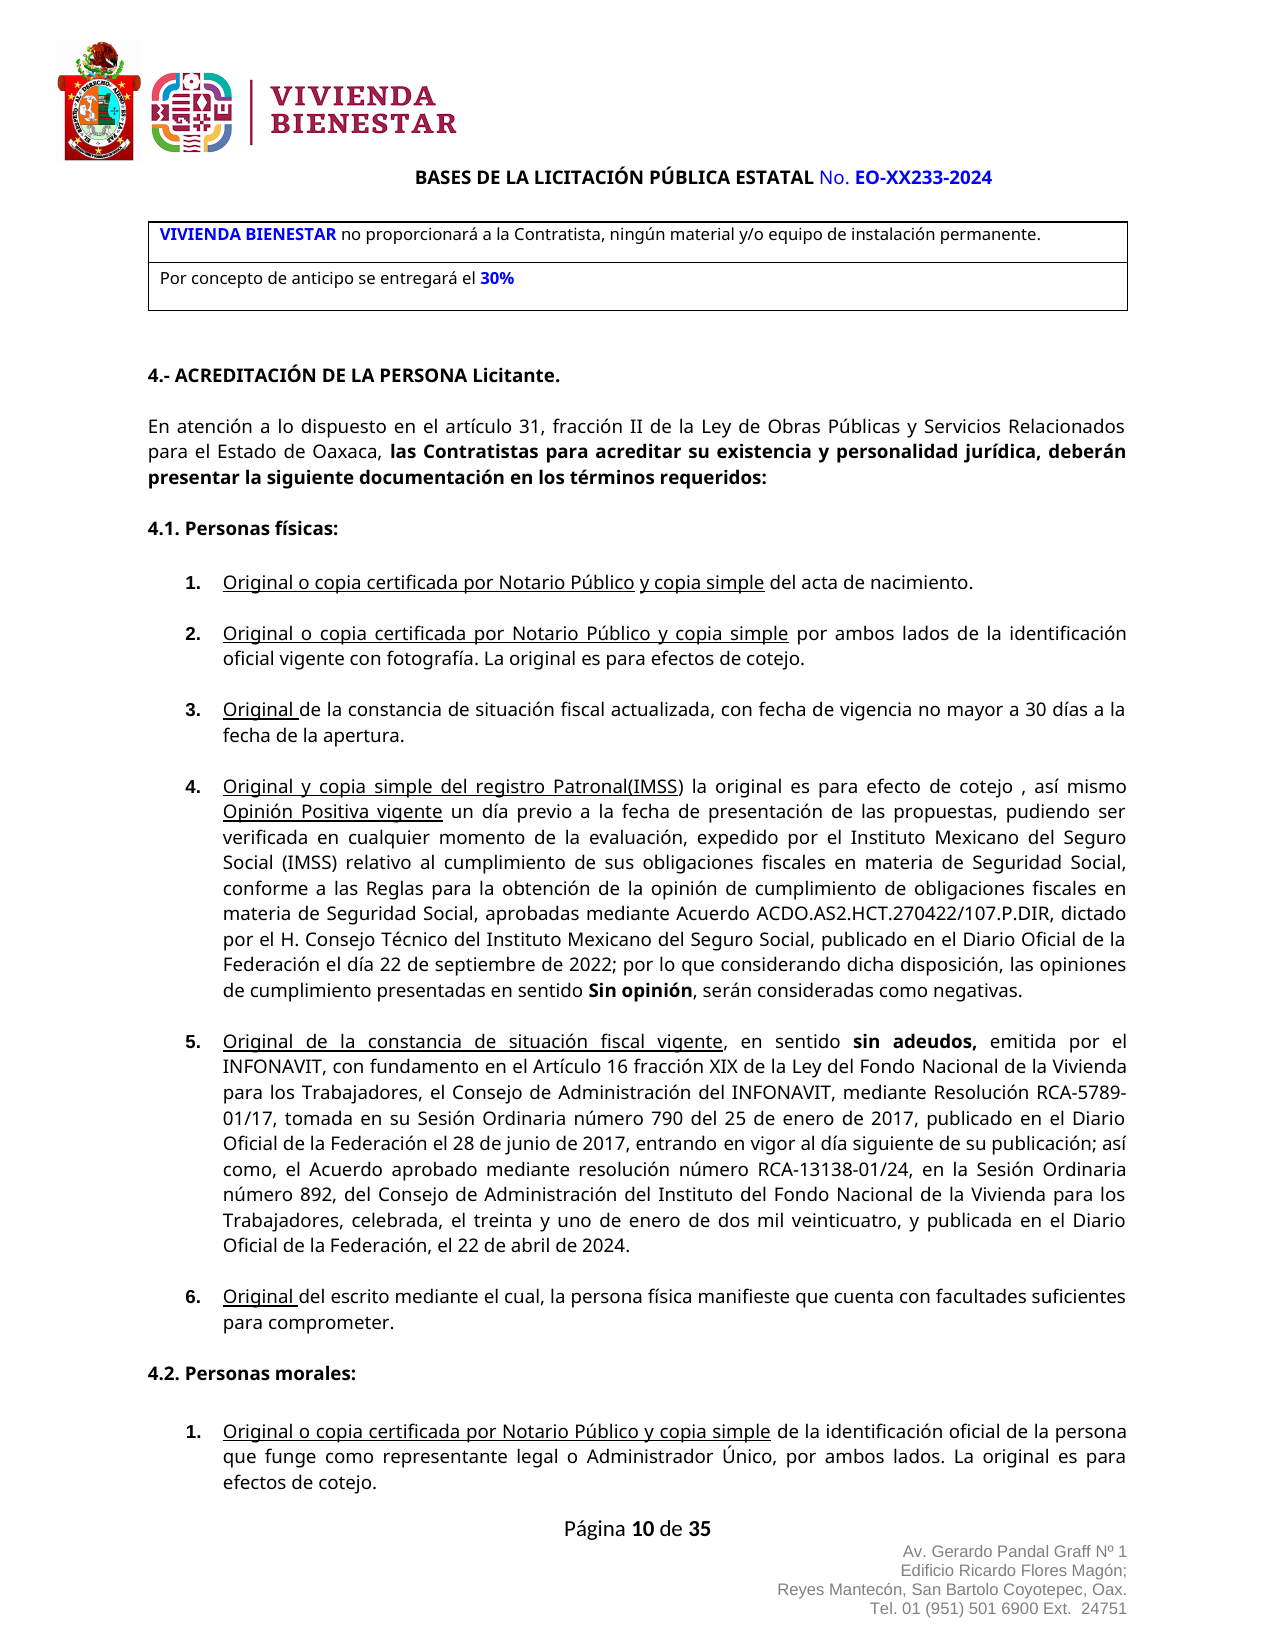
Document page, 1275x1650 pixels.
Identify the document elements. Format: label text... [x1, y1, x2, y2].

list Original y copia simple del registro Patronal(IMSS) la original es para efecto de cotejo , así mismo Opinión Positiva vigente un día previo a la fecha de presentación de las propuestas, pudiendo ser verificada en cualquier momento de la evaluación, expedido por el Instituto Mexicano del Seguro Social (IMSS) relativo al cumplimiento de sus obligaciones fiscales en materia de Seguridad Social, conforme a las Reglas para la obtención de la opinión de cumplimiento de obligaciones fiscales en materia de Seguridad Social, aprobadas mediante Acuerdo ACDO.AS2.HCT.270422/107.P.DIR, dictado por el H. Consejo Técnico del Instituto Mexicano del Seguro Social, publicado en el Diario Oficial de la Federación el día 22 de septiembre de 2022; por lo que considerando dicha disposición, las opiniones de cumplimiento presentadas en sentido Sin opinión, serán consideradas como negativas. [185, 773, 1127, 1003]
text 4.- ACREDITACIÓN DE LA PERSONA Licitante. [148, 362, 1127, 388]
table_cell Por concepto de anticipo se entregará el 30% [149, 263, 1127, 310]
table_cell VIVIENDA BIENESTAR no proporcionará a la Contratista, ningún material y/o equipo de instalación permanente. [149, 223, 1127, 262]
text 4.1. Personas físicas: [148, 515, 1127, 541]
list Original de la constancia de situación fiscal actualizada, con fecha de vigencia no mayor a 30 días a la fecha de la apertura. [185, 697, 1127, 748]
list Original o copia certificada por Notario Público y copia simple por ambos lados de la identificación oficial vigente con fotografía. La original es para efectos de cotejo. [185, 620, 1127, 671]
text 4.2. Personas morales: [148, 1360, 1127, 1386]
list Original o copia certificada por Notario Público y copia simple del acta de nacimiento. [185, 569, 1127, 594]
list Original o copia certificada por Notario Público y copia simple de la identificación oficial de la persona que funge como representante legal o Administrador Único, por ambos lados. La original es para efectos de cotejo. [186, 1418, 1127, 1495]
list Original del escrito mediante el cual, la persona física manifieste que cuenta con facultades suficientes para comprometer. [185, 1283, 1127, 1334]
text En atención a lo dispuesto en el artículo 31, fracción II de la Ley de Obras Públicas y Servicios Relacionados para el Estado de Oaxaca, las Contratistas para acreditar su existencia y personalidad jurídica, deberán presentar la siguiente documentación en los términos requeridos: [148, 413, 1127, 490]
picture [147, 64, 473, 161]
picture [55, 41, 143, 163]
list Original de la constancia de situación fiscal vigente, en sentido sin adeudos, emitida por el INFONAVIT, con fundamento en el Artículo 16 fracción XIX de la Ley del Fondo Nacional de la Vivienda para los Trabajadores, el Consejo de Administración del INFONAVIT, mediante Resolución RCA-5789-01/17, tomada en su Sesión Ordinaria número 790 del 25 de enero de 2017, publicado en el Diario Oficial de la Federación el 28 de junio de 2017, entrando en vigor al día siguiente de su publicación; así como, el Acuerdo aprobado mediante resolución número RCA-13138-01/24, en la Sesión Ordinaria número 892, del Consejo de Administración del Instituto del Fondo Nacional de la Vivienda para los Trabajadores, celebrada, el treinta y uno de enero de dos mil veinticuatro, y publicada en el Diario Oficial de la Federación, el 22 de abril de 2024. [185, 1028, 1127, 1258]
